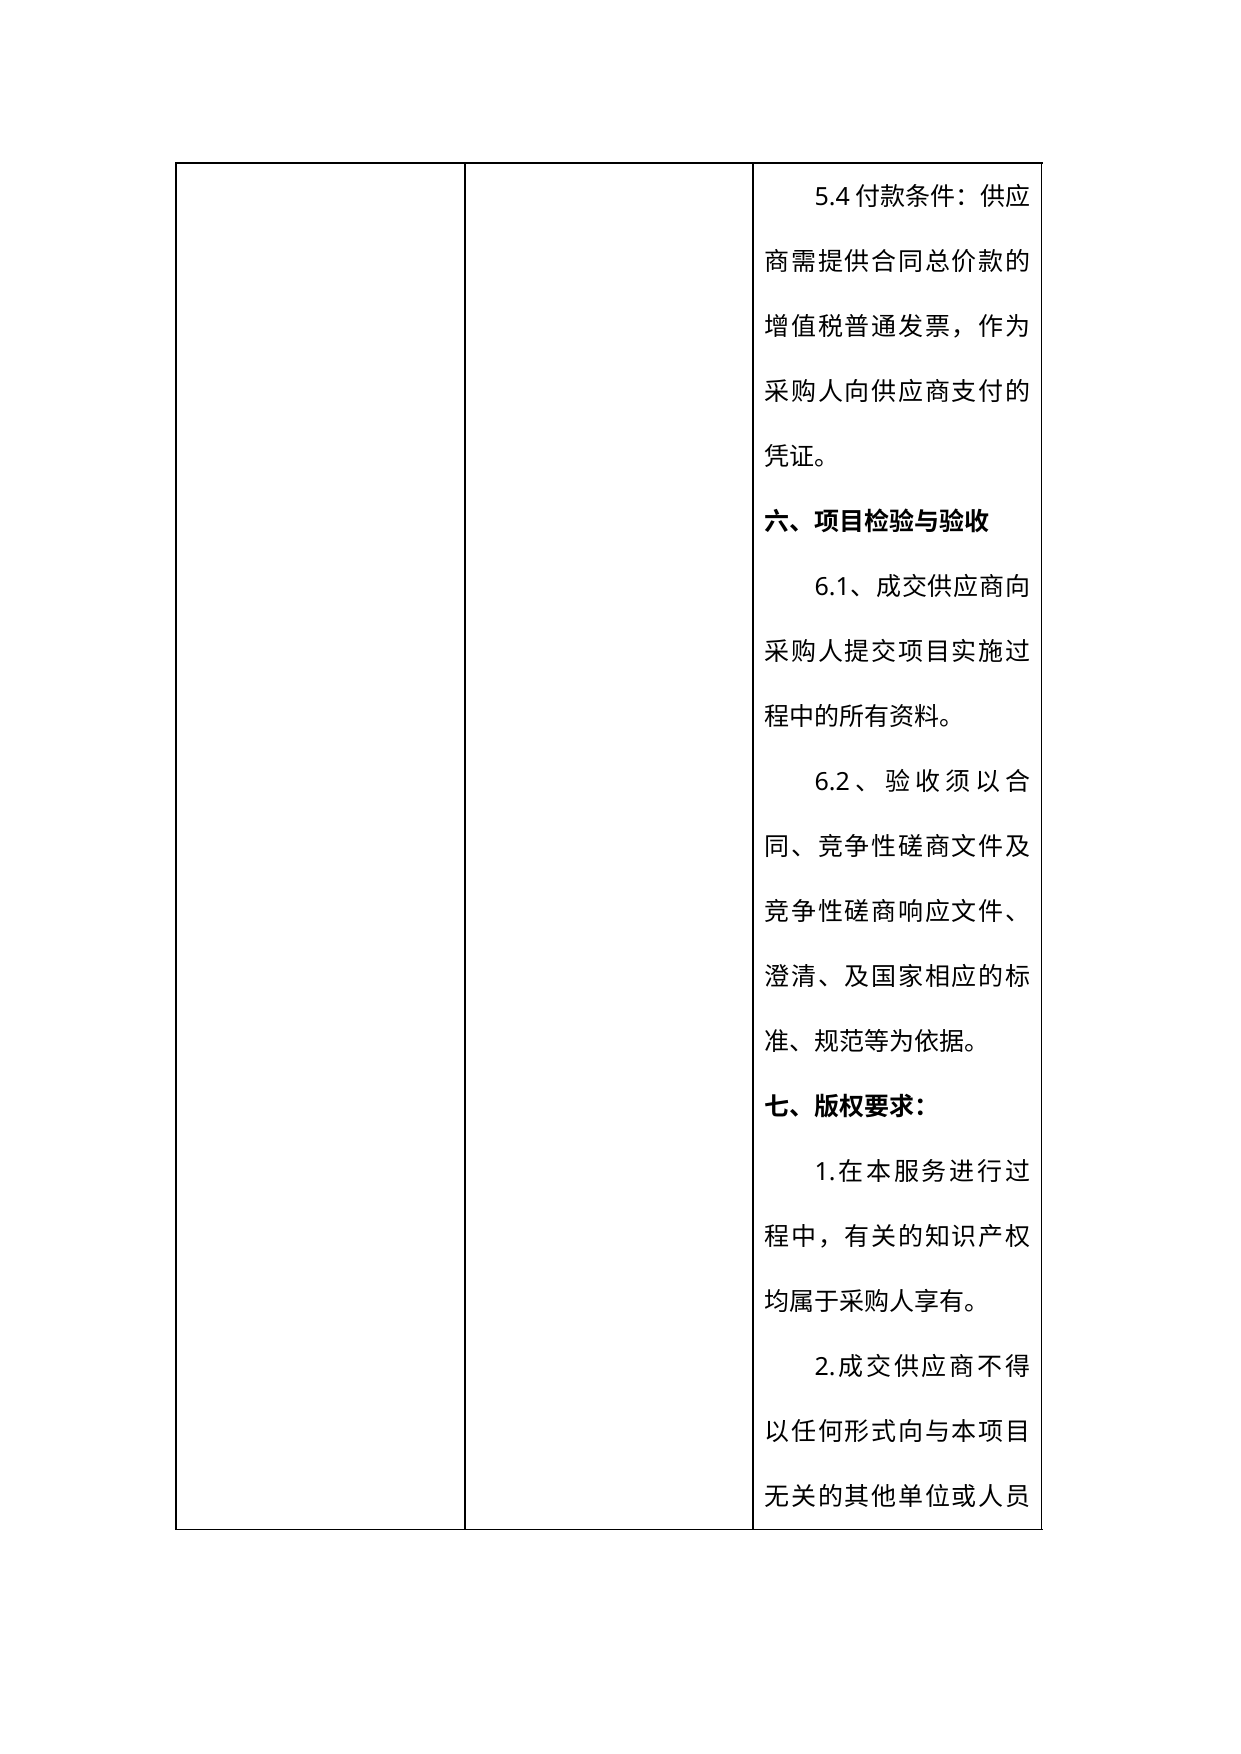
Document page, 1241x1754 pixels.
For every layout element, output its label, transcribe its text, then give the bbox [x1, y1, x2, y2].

table_cell ★ [466, 164, 752, 1528]
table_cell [754, 164, 1041, 1528]
table_cell 1 [177, 164, 464, 1528]
